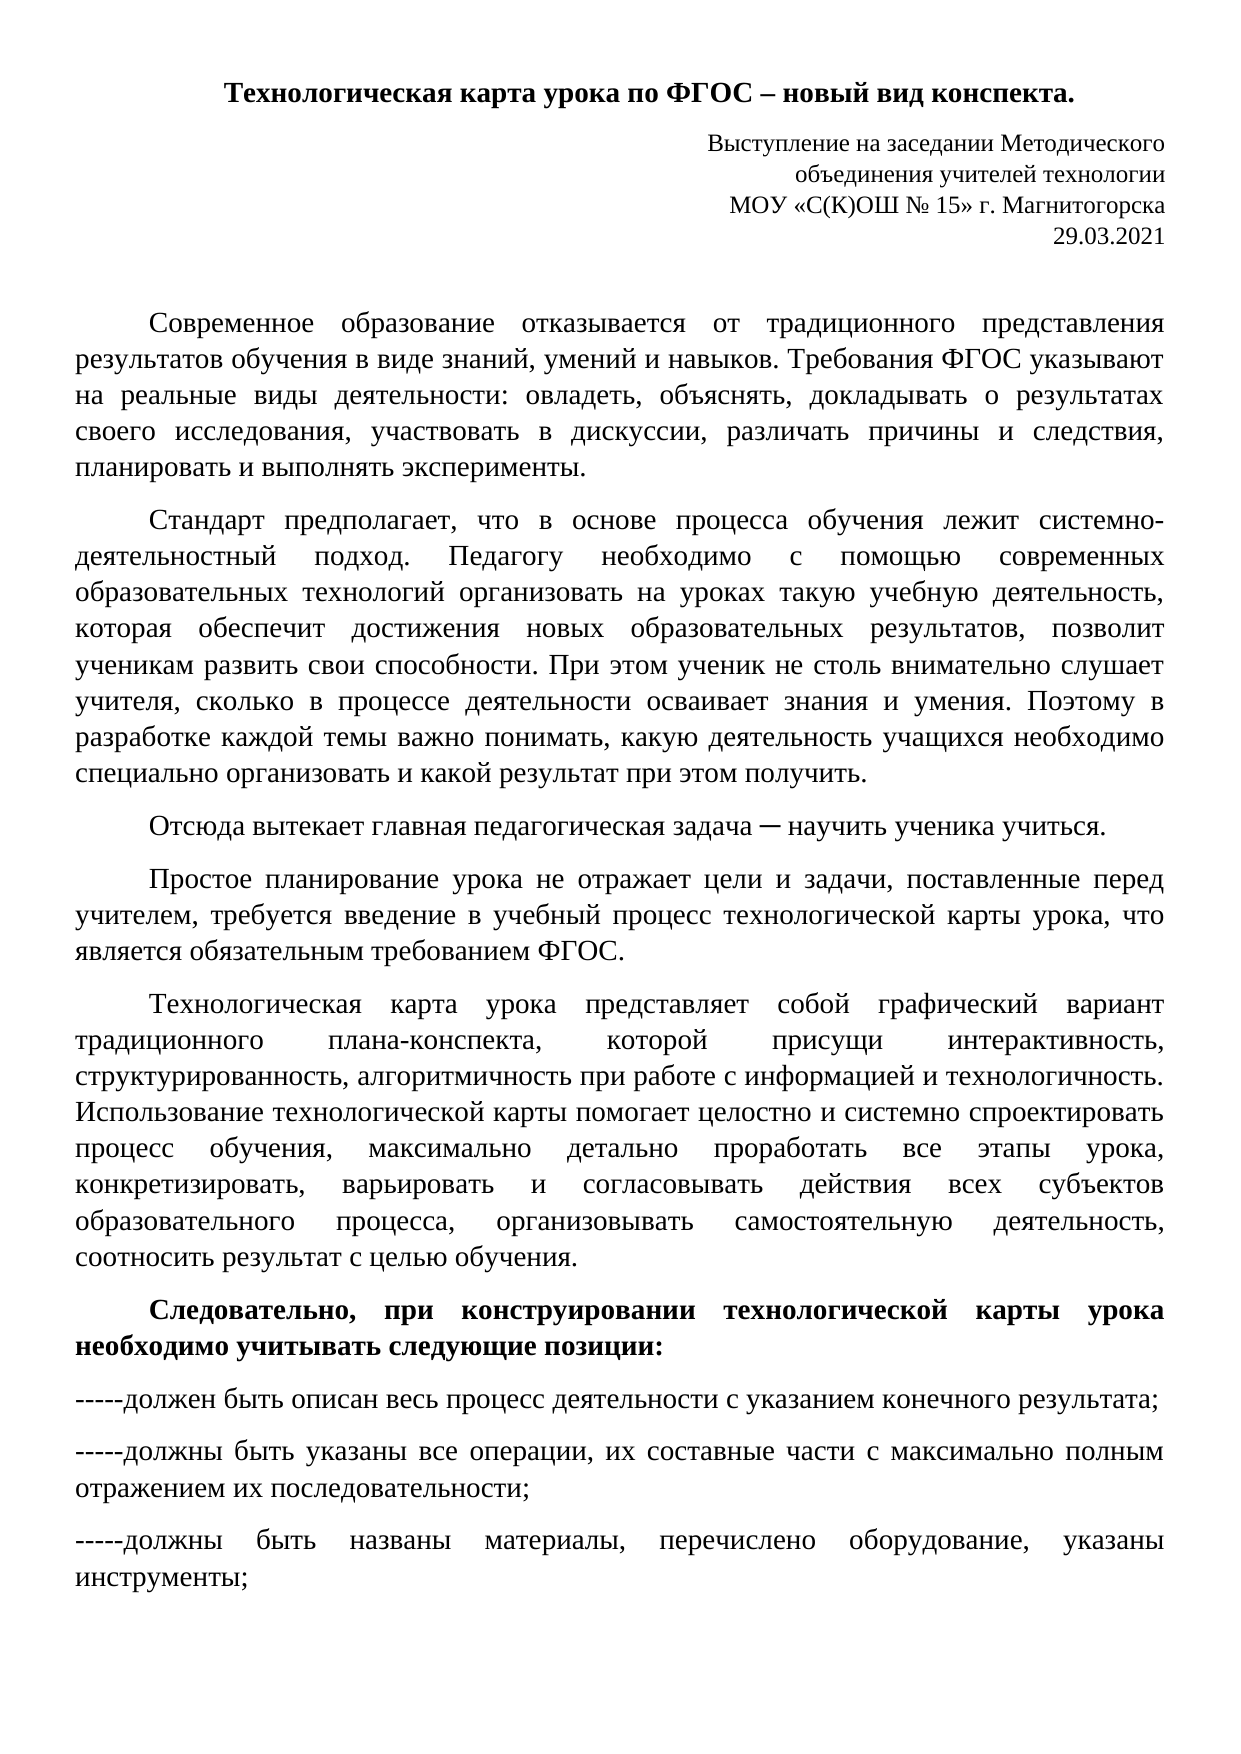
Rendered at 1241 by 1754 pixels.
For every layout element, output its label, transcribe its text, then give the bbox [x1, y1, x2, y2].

text Стандарт предполагает, что в основе процесса обучения лежит системно-деятельностный подход. Педагогу необходимо с помощью современных образовательных технологий организовать на уроках такую учебную деятельность, которая обеспечит достижения новых образовательных результатов, позволит ученикам развить свои способности. При этом ученик не столь внимательно слушает учителя, сколько в процессе деятельности осваивает знания и умения. Поэтому в разработке каждой темы важно понимать, какую деятельность учащихся необходимо специально организовать и какой результат при этом получить. [75, 502, 1165, 789]
text -----должен быть описан весь процесс деятельности с указанием конечного результата; [75, 1381, 1165, 1414]
text Технологическая карта урока представляет собой графический вариант традиционного плана-конспекта, которой присущи интерактивность, структурированность, алгоритмичность при работе с информацией и технологичность. Использование технологической карты помогает целостно и системно спроектировать процесс обучения, максимально детально проработать все этапы урока, конкретизировать, варьировать и согласовывать действия всех субъектов образовательного процесса, организовывать самостоятельную деятельность, соотносить результат с целью обучения. [75, 986, 1165, 1272]
text Следовательно, при конструировании технологической карты урока необходимо учитывать следующие позиции: [75, 1292, 1165, 1361]
text Современное образование отказывается от традиционного представления результатов обучения в виде знаний, умений и навыков. Требования ФГОС указывают на реальные виды деятельности: овладеть, объяснять, докладывать о результатах своего исследования, участвовать в дискуссии, различать причины и следствия, планировать и выполнять эксперименты. [75, 305, 1165, 483]
text -----должны быть названы материалы, перечислено оборудование, указаны инструменты; [75, 1522, 1165, 1592]
text -----должны быть указаны все операции, их составные части с максимально полным отражением их последовательности; [75, 1433, 1165, 1503]
text Простое планирование урока не отражает цели и задачи, поставленные перед учителем, требуется введение в учебный процесс технологической карты урока, что является обязательным требованием ФГОС. [75, 861, 1165, 967]
text объединения учителей технологии [75, 159, 1165, 188]
text Технологическая карта урока по ФГОС – новый вид конспекта. [75, 75, 1165, 108]
text Отсюда вытекает главная педагогическая задача ─ научить ученика учиться. [75, 808, 1165, 842]
text Выступление на заседании Методического [75, 128, 1165, 157]
text МОУ «С(К)ОШ № 15» г. Магнитогорска [75, 190, 1165, 219]
text 29.03.2021 [75, 221, 1165, 250]
